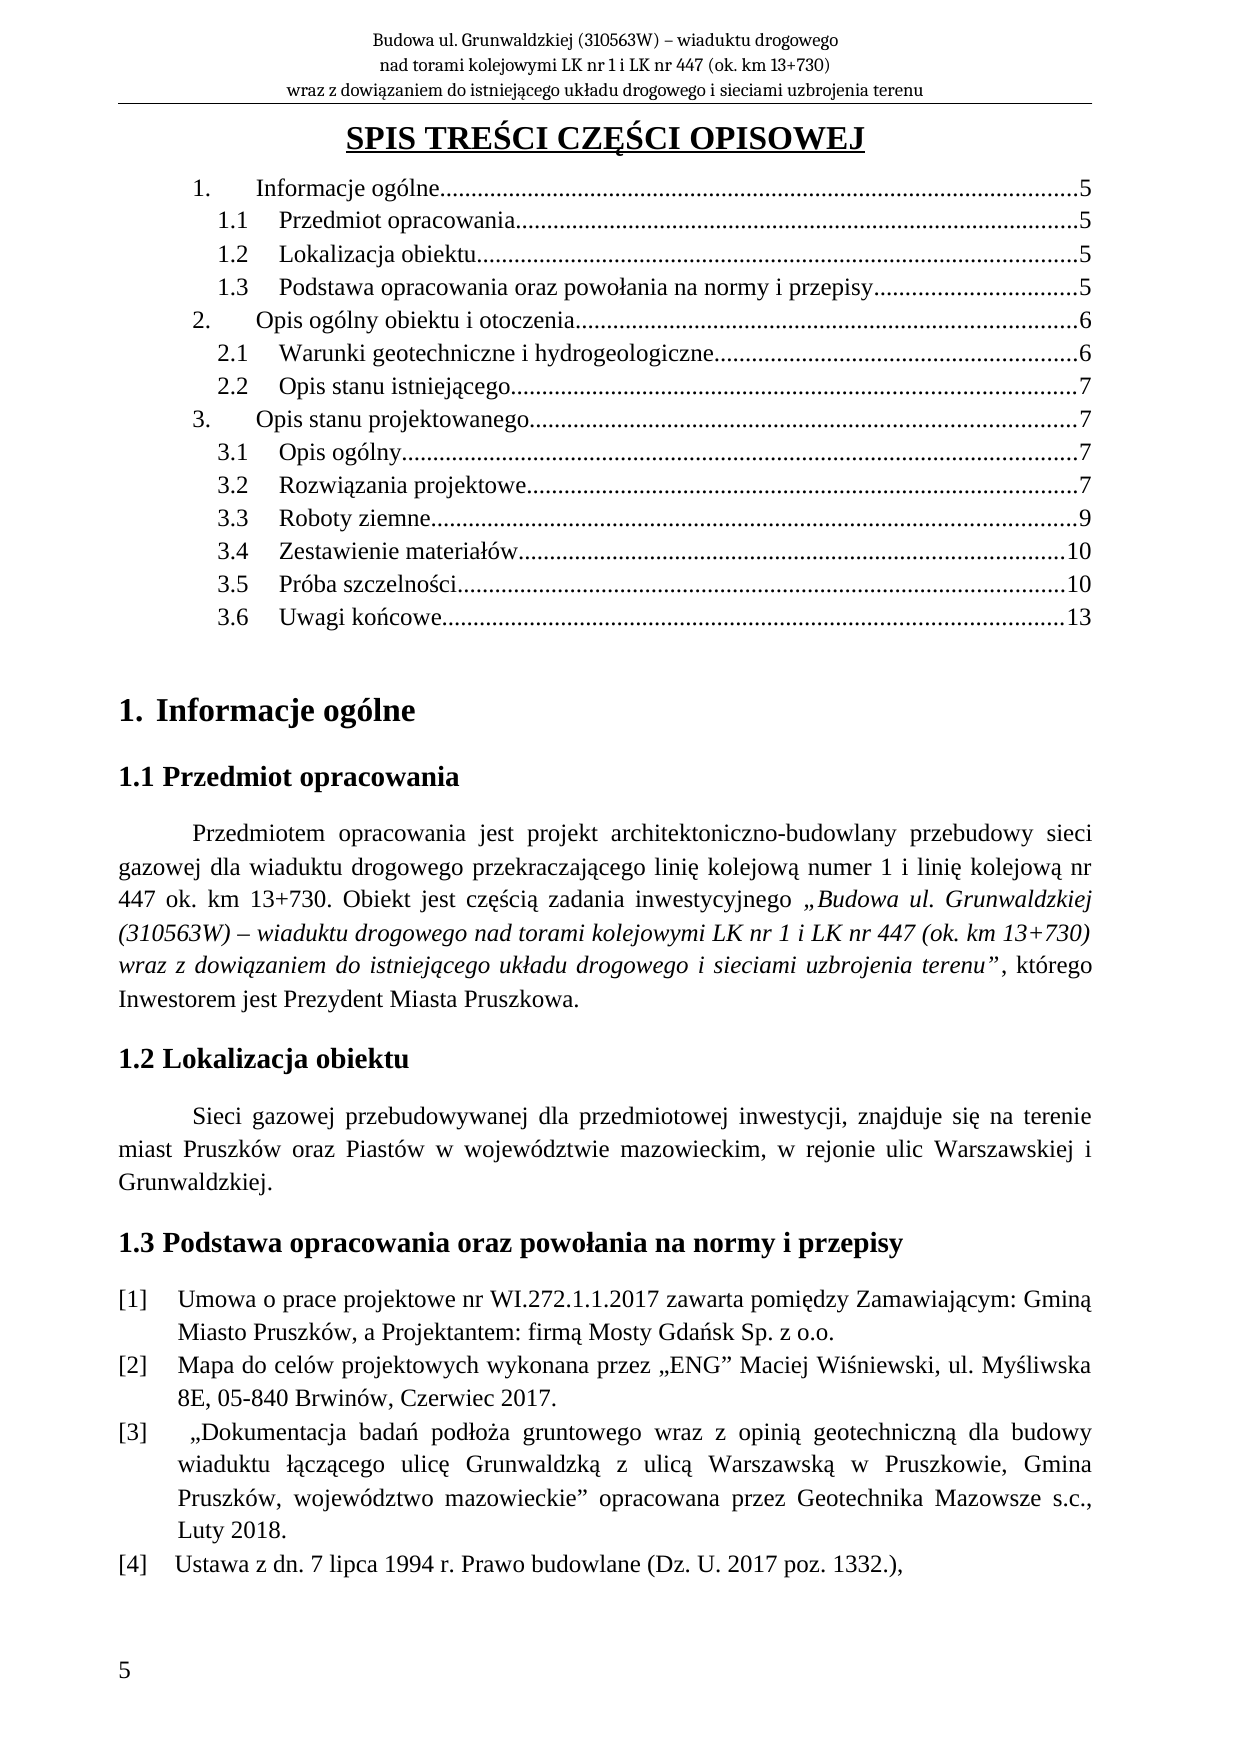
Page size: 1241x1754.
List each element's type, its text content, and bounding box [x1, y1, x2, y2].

list Ustawa z dn. 7 lipca 1994 r. Prawo budowlane (Dz. U. 2017 poz. 1332.), [118, 1549, 1092, 1577]
subtitle Lokalizacja obiektu [118, 1042, 1092, 1075]
subtitle Przedmiot opracowania [118, 759, 1092, 793]
subtitle Informacje ogólne [118, 690, 1092, 728]
list „Dokumentacja badań podłoża gruntowego wraz z opinią geotechniczną dla budowy wiaduktu łączącego ulicę Grunwaldzką z ulicą Warszawską w Pruszkowie, Gmina Pruszków, województwo mazowieckie” opracowana przez Geotechnika Mazowsze s.c., Luty 2018. [118, 1417, 1092, 1544]
list Umowa o prace projektowe nr WI.272.1.1.2017 zawarta pomiędzy Zamawiającym: Gminą Miasto Pruszków, a Projektantem: firmą Mosty Gdańsk Sp. z o.o. [118, 1284, 1092, 1346]
text Przedmiotem opracowania jest projekt architektoniczno-budowlany przebudowy sieci gazowej dla wiaduktu drogowego przekraczającego linię kolejową numer 1 i linię kolejową nr 447 ok. km 13+730. Obiekt jest częścią zadania inwestycyjnego „Budowa ul. Grunwaldzkiej (310563W) – wiaduktu drogowego nad torami kolejowymi LK nr 1 i LK nr 447 (ok. km 13+730) wraz z dowiązaniem do istniejącego układu drogowego i sieciami uzbrojenia terenu”, którego Inwestorem jest Prezydent Miasta Pruszkowa. [118, 818, 1092, 1012]
text Sieci gazowej przebudowywanej dla przedmiotowej inwestycji, znajduje się na terenie miast Pruszków oraz Piastów w województwie mazowieckim, w rejonie ulic Warszawskiej i Grunwaldzkiej. [118, 1101, 1092, 1196]
text SPIS TREŚCI CZĘŚCI OPISOWEJ [118, 118, 1092, 156]
list Mapa do celów projektowych wykonana przez „ENG” Maciej Wiśniewski, ul. Myśliwska 8E, 05-840 Brwinów, Czerwiec 2017. [118, 1351, 1092, 1412]
subtitle Podstawa opracowania oraz powołania na normy i przepisy [118, 1225, 1092, 1259]
